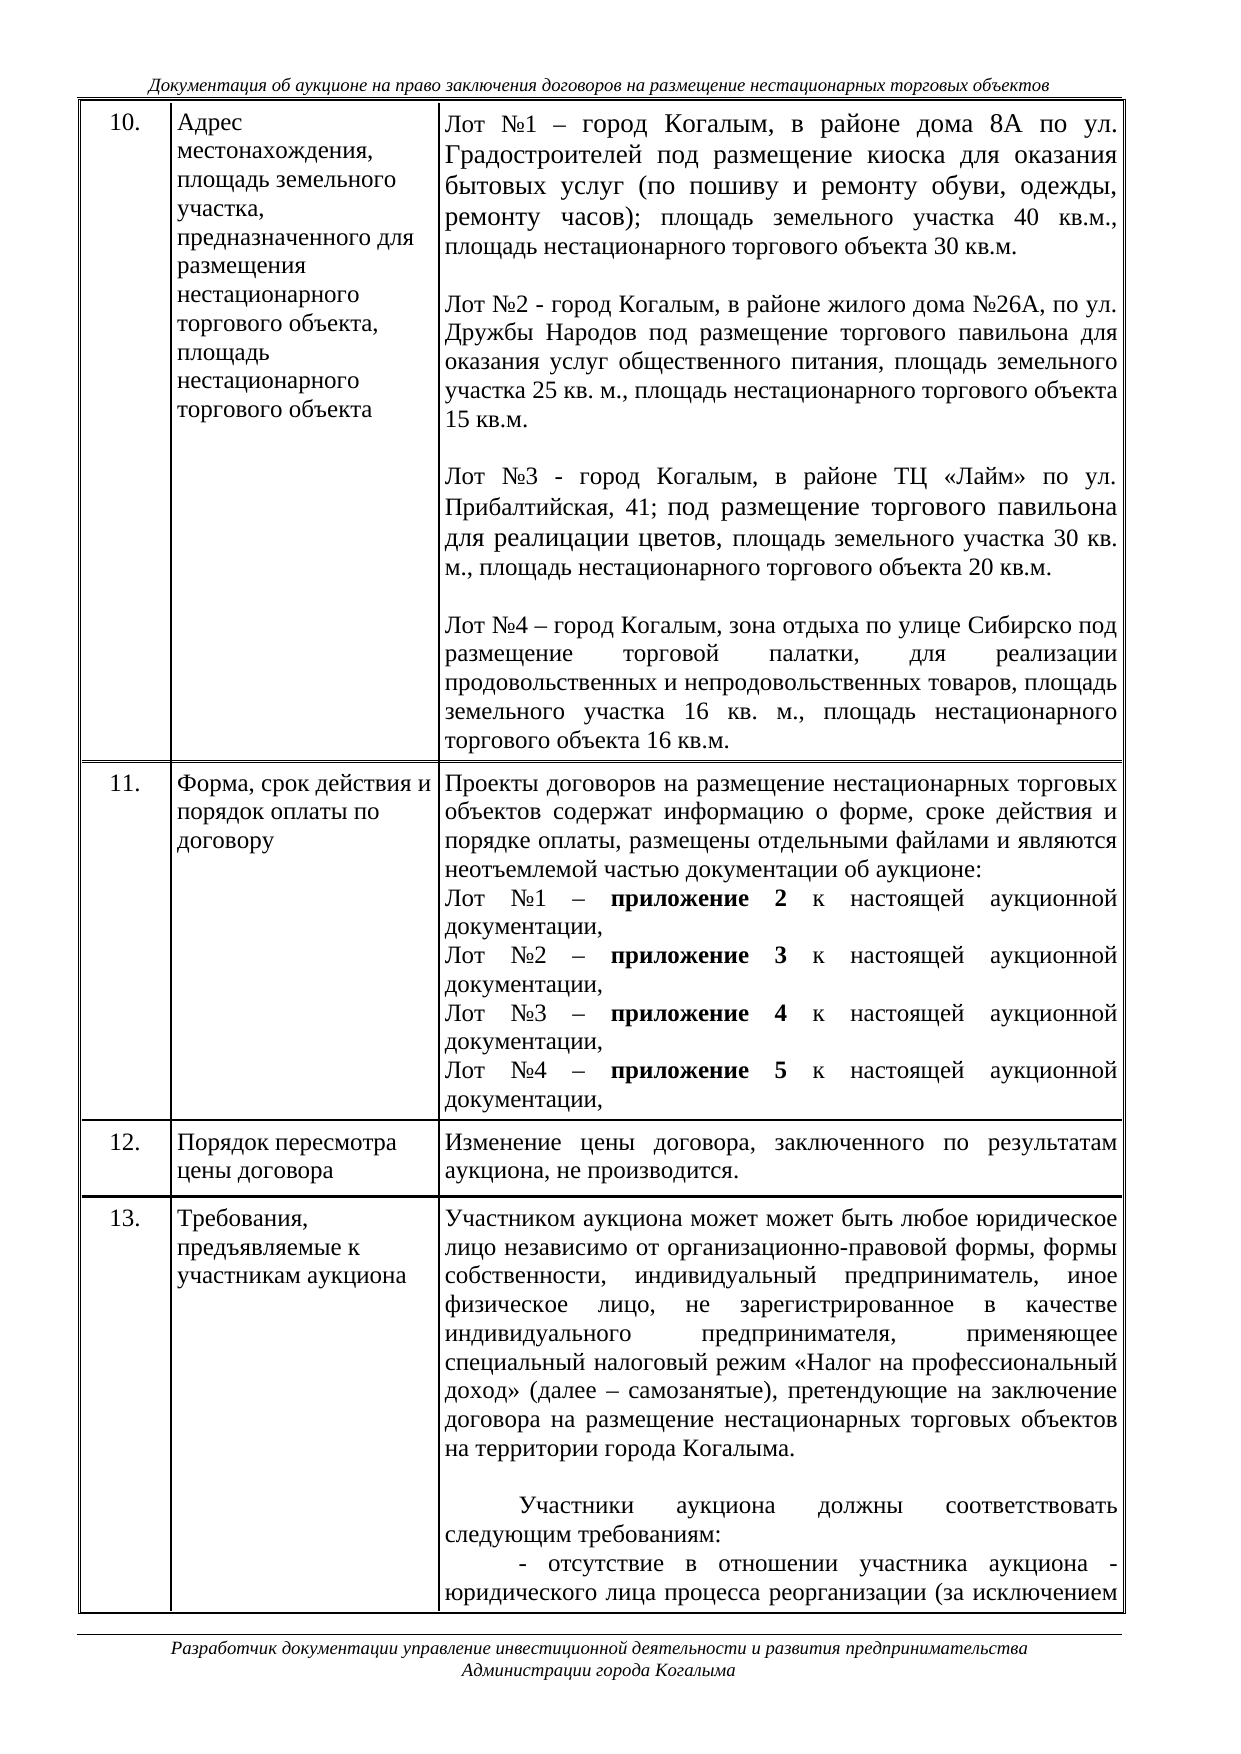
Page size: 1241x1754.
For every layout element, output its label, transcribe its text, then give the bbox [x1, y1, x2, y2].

table_cell Порядок пересмотра цены договора [172, 1121, 438, 1195]
table_cell 12. [81, 1121, 170, 1195]
table_cell 13. [81, 1198, 170, 1611]
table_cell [440, 1195, 1123, 1611]
table_cell 10. [81, 101, 171, 759]
table_cell 11. [81, 763, 170, 1118]
table_cell Форма, срок действия и порядок оплаты по договору [172, 763, 438, 1118]
table_cell Лот №1 – город Когалым, в районе дома 8А по ул. Градостроителей под размещение киоска для оказания бытовых услуг (по пошиву и ремонту обуви, одежды, ремонту часов); площадь земельного участка 40 кв.м., площадь нестационарного торгового объекта 30 кв.м. Лот №2 - город Когалым, в районе жилого дома №26А, по ул. Дружбы Народов под размещение торгового павильона для оказания услуг общественного питания, площадь земельного участка 25 кв. м., площадь нестационарного торгового объекта 15 кв.м. Лот №3 - город Когалым, в районе ТЦ «Лайм» по ул. Прибалтийская, 41; под размещение торгового павильона для реалицации цветов, площадь земельного участка 30 кв. м., площадь нестационарного торгового объекта 20 кв.м. Лот №4 – город Когалым, зона отдыха по улице Сибирско под размещение торговой палатки, для реализации продовольственных и непродовольственных товаров, площадь земельного участка 16 кв. м., площадь нестационарного торгового объекта 16 кв.м. [439, 101, 1123, 759]
table_cell Адрес местонахождения, площадь земельного участка, предназначенного для размещения нестационарного торгового объекта, площадь нестационарного торгового объекта [171, 101, 439, 759]
table_cell Изменение цены договора, заключенного по результатам аукциона, не производится. [440, 1119, 1123, 1195]
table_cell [172, 1198, 438, 1611]
table_cell Проекты договоров на размещение нестационарных торговых объектов содержат информацию о форме, сроке действия и порядке оплаты, размещены отдельными файлами и являются неотъемлемой частью документации об аукционе: Лот №1 – приложение 2 к настоящей аукционной документации, Лот №2 – приложение 3 к настоящей аукционной документации, Лот №3 – приложение 4 к настоящей аукционной документации, Лот №4 – приложение 5 к настоящей аукционной документации, [440, 760, 1123, 1118]
